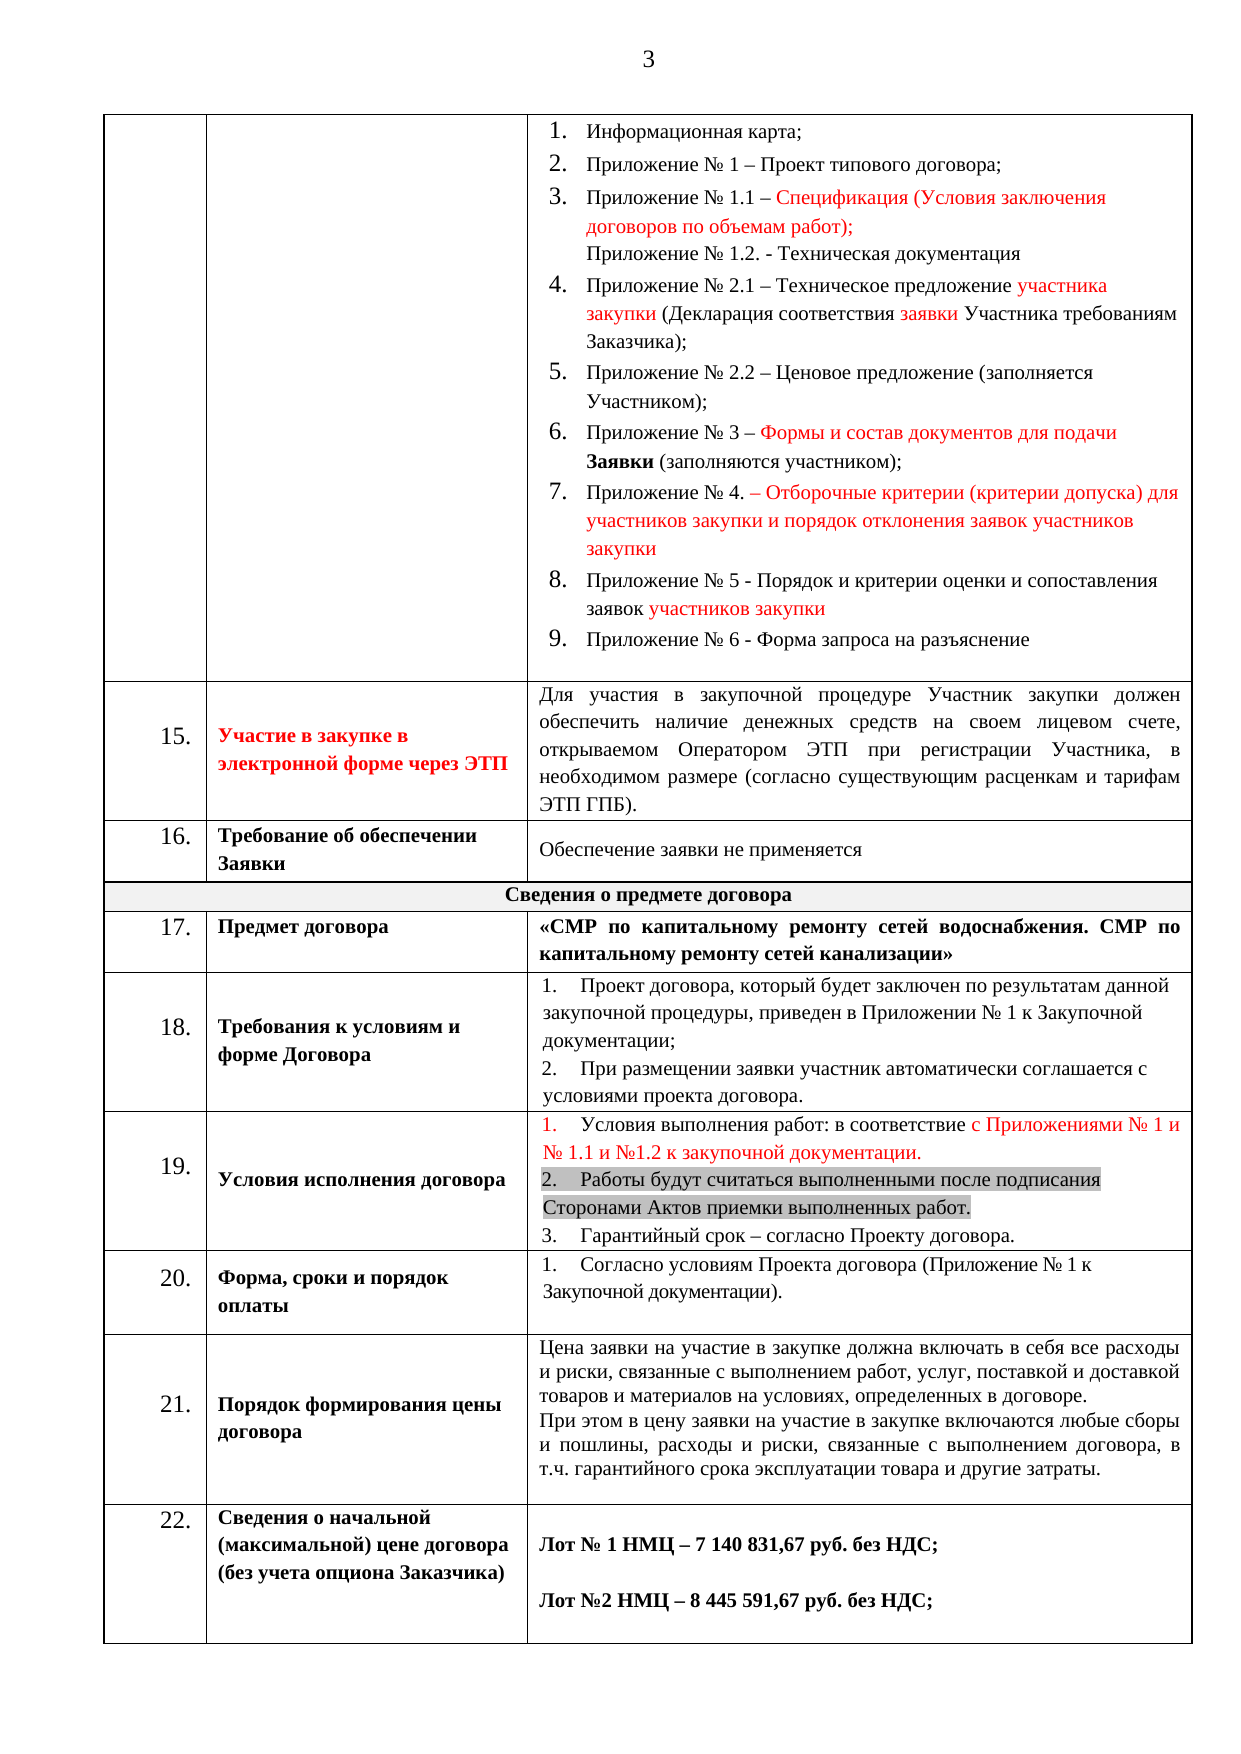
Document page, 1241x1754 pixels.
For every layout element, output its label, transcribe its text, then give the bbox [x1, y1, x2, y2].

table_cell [528, 115, 1191, 681]
table_cell Требования к условиям и форме Договора [207, 973, 527, 1111]
table_cell [105, 912, 206, 972]
table_cell [105, 115, 206, 681]
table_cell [207, 1505, 527, 1643]
table_cell [105, 973, 206, 1111]
table_cell Согласно условиям Проекта договора (Приложение № 1 к Закупочной документации). [528, 1251, 1191, 1334]
table_cell Обеспечение заявки не применяется [528, 821, 1191, 881]
table_cell [105, 682, 206, 820]
table_cell Требование об обеспечении Заявки [207, 821, 527, 881]
table_cell Условия исполнения договора [207, 1112, 527, 1250]
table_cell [207, 115, 527, 681]
table_cell Участие в закупке в электронной форме через ЭТП [207, 682, 527, 820]
table_cell «СМР по капитальному ремонту сетей водоснабжения. СМР по капитальному ремонту сетей канализации» [528, 912, 1191, 972]
table_cell [105, 1112, 206, 1250]
table_cell Условия выполнения работ: в соответствие с Приложениями № 1 и № 1.1 и №1.2 к закупочной документации. Работы будут считаться выполненными после подписания Сторонами Актов приемки выполненных работ. Гарантийный срок – согласно Проекту договора. [528, 1112, 1191, 1250]
table_cell Порядок формирования цены договора [207, 1335, 527, 1504]
table_cell Сведения о предмете договора [105, 883, 1191, 911]
table_cell Для участия в закупочной процедуре Участник закупки должен обеспечить наличие денежных средств на своем лицевом счете, открываемом Оператором ЭТП при регистрации Участника, в необходимом размере (согласно существующим расценкам и тарифам ЭТП ГПБ). [528, 682, 1191, 820]
table_cell Предмет договора [207, 912, 527, 972]
table_cell [105, 1251, 206, 1334]
table_cell Форма, сроки и порядок оплаты [207, 1251, 527, 1334]
table_cell [105, 1505, 206, 1643]
table_cell Проект договора, который будет заключен по результатам данной закупочной процедуры, приведен в Приложении № 1 к Закупочной документации; При размещении заявки участник автоматически соглашается с условиями проекта договора. [528, 973, 1191, 1111]
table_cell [528, 1505, 1191, 1643]
table_cell [105, 821, 206, 881]
table_cell [105, 1335, 206, 1504]
table_cell Цена заявки на участие в закупке должна включать в себя все расходы и риски, связанные с выполнением работ, услуг, поставкой и доставкой товаров и материалов на условиях, определенных в договоре. При этом в цену заявки на участие в закупке включаются любые сборы и пошлины, расходы и риски, связанные с выполнением договора, в т.ч. гарантийного срока эксплуатации товара и другие затраты. [528, 1335, 1191, 1504]
